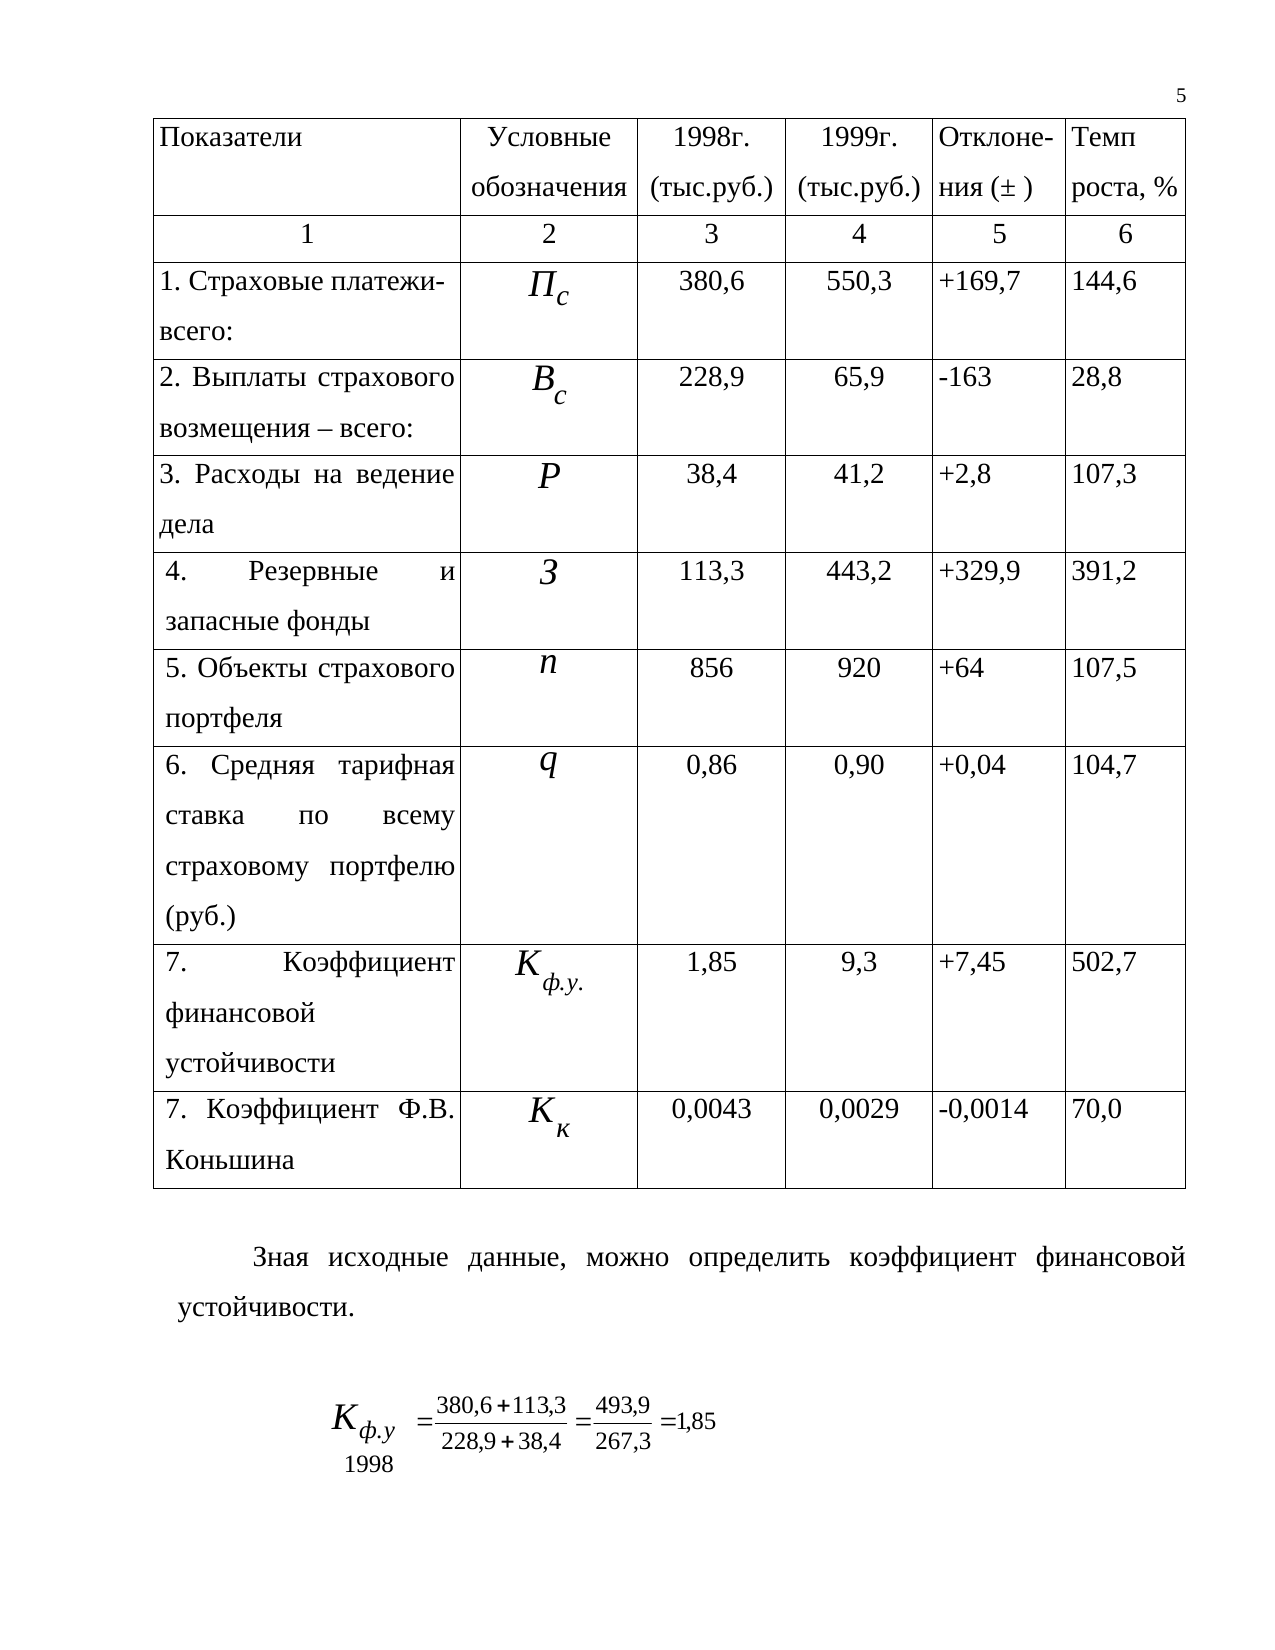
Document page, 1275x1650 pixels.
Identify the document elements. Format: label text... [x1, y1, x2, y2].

table_cell 9,3 [786, 945, 932, 1091]
table_header 1999г. (тыс.руб.) [786, 119, 932, 215]
table_cell 0,90 [786, 747, 932, 943]
table_cell 7. Коэффициент финансовой устойчивости [154, 945, 460, 1091]
table_cell [461, 945, 637, 1091]
table_cell 550,3 [786, 263, 932, 358]
table_cell 502,7 [1066, 945, 1185, 1091]
table_cell [461, 1092, 637, 1187]
table_cell 1 [154, 216, 460, 262]
table_cell 920 [786, 650, 932, 746]
table_cell 3 [638, 216, 785, 262]
table_cell -163 [933, 360, 1065, 455]
table_cell [461, 360, 637, 455]
table_cell [461, 650, 637, 746]
table_cell 70,0 [1066, 1092, 1185, 1187]
table_cell +64 [933, 650, 1065, 746]
table_cell +7,45 [933, 945, 1065, 1091]
table_cell 104,7 [1066, 747, 1185, 943]
table_cell 6. Средняя тарифная ставка по всему страховому портфелю (руб.) [154, 747, 460, 943]
table_cell 38,4 [638, 456, 785, 552]
table_cell 7. Коэффициент Ф.В. Коньшина [154, 1092, 460, 1187]
table_header 1998г. (тыс.руб.) [638, 119, 785, 215]
table_cell +2,8 [933, 456, 1065, 552]
table_cell [461, 456, 637, 552]
table_header Условные обозначения [461, 119, 637, 215]
table_cell 0,86 [638, 747, 785, 943]
table_cell 107,3 [1066, 456, 1185, 552]
table_cell -0,0014 [933, 1092, 1065, 1187]
table_header Темп роста, % [1066, 119, 1185, 215]
table_cell 107,5 [1066, 650, 1185, 746]
table_cell 65,9 [786, 360, 932, 455]
table_cell +0,04 [933, 747, 1065, 943]
table_cell [461, 553, 637, 649]
table_cell 5. Объекты страхового портфеля [154, 650, 460, 746]
table_cell 113,3 [638, 553, 785, 649]
table_cell 28,8 [1066, 360, 1185, 455]
table_cell 0,0043 [638, 1092, 785, 1187]
table_cell 144,6 [1066, 263, 1185, 358]
table_cell 228,9 [638, 360, 785, 455]
table_cell 5 [933, 216, 1065, 262]
table_cell 3. Расходы на ведение дела [154, 456, 460, 552]
table_cell 391,2 [1066, 553, 1185, 649]
table_cell 856 [638, 650, 785, 746]
table_header Отклоне-ния (± ) [933, 119, 1065, 215]
table_cell 2 [461, 216, 637, 262]
table_cell 6 [1066, 216, 1185, 262]
table_cell 380,6 [638, 263, 785, 358]
table_cell +329,9 [933, 553, 1065, 649]
table_cell 41,2 [786, 456, 932, 552]
table_cell 443,2 [786, 553, 932, 649]
table_header Показатели [154, 119, 460, 215]
table_cell [461, 747, 637, 943]
table_cell 2. Выплаты страхового возмещения – всего: [154, 360, 460, 455]
table_cell [461, 263, 637, 358]
table_cell 1,85 [638, 945, 785, 1091]
table_cell 1. Страховые платежи- всего: [154, 263, 460, 358]
table_cell 4. Резервные и запасные фонды [154, 553, 460, 649]
text Зная исходные данные, можно определить коэффициент финансовой устойчивости. [177, 1239, 1186, 1323]
table_cell 4 [786, 216, 932, 262]
table_cell +169,7 [933, 263, 1065, 358]
table_cell 0,0029 [786, 1092, 932, 1187]
